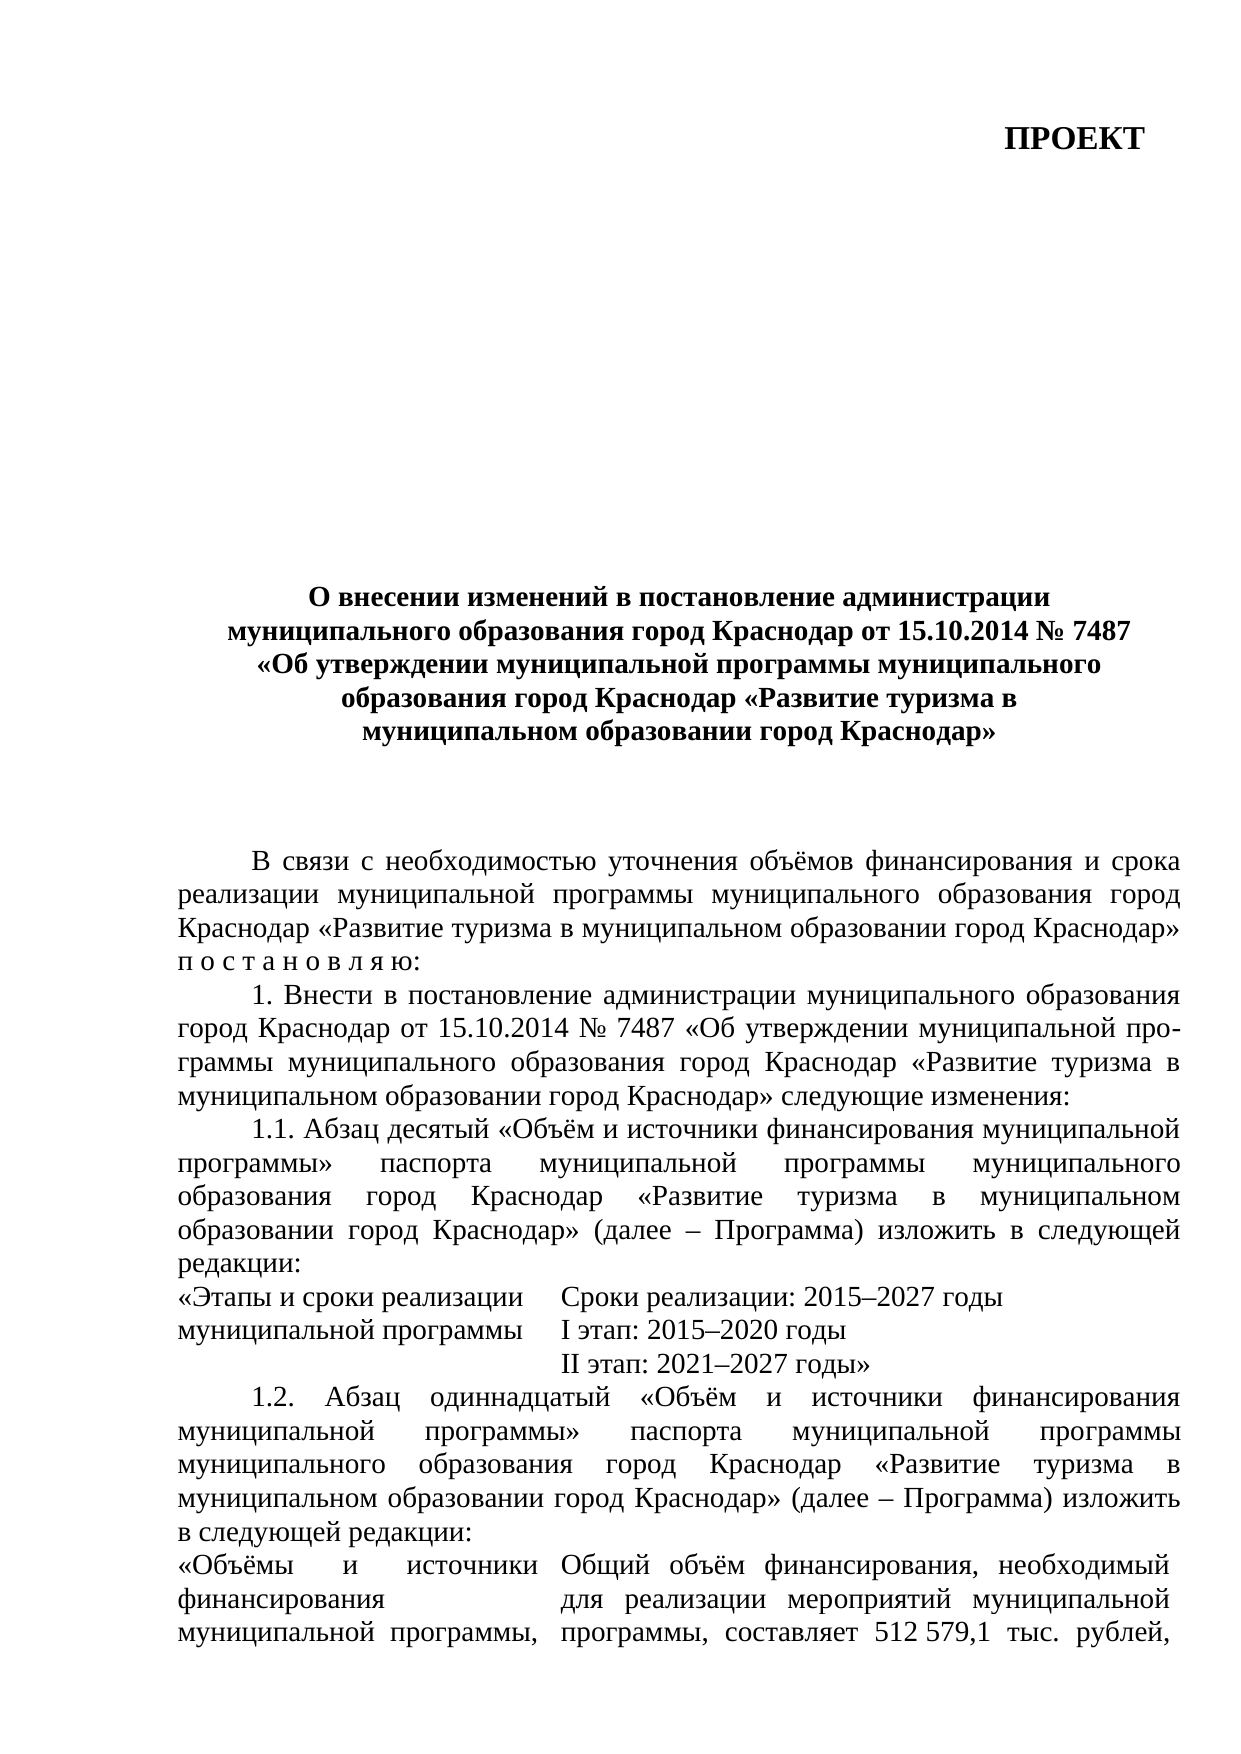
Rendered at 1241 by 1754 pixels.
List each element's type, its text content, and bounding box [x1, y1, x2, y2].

text В связи с необходимостью уточнения объёмов финансирования и срока реализации муниципальной программы муниципального образования город Краснодар «Развитие туризма в муниципальном образовании город Краснодар» п о с т а н о в л я ю: [177, 843, 1181, 977]
text муниципальном образовании город Краснодар» [177, 713, 1181, 747]
text образования город Краснодар «Развитие туризма в [177, 680, 1181, 713]
text 1. Внести в постановление администрации муниципального образования город Краснодар от 15.10.2014 № 7487 «Об утверждении муниципальной программы муниципального образования город Краснодар «Развитие туризма в муниципальном образовании город Краснодар» следующие изменения: [177, 977, 1181, 1111]
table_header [549, 1547, 1181, 1648]
table_header «Этапы и сроки реализации муниципальной программы [166, 1279, 549, 1379]
text О внесении изменений в постановление администрации [177, 579, 1181, 613]
text 1.1. Абзац десятый «Объём и источники финансирования муниципальной программы» паспорта муниципальной программы муниципального образования город Краснодар «Развитие туризма в муниципальном образовании город Краснодар» (далее – Программа) изложить в следующей редакции: [177, 1111, 1181, 1279]
table_header Сроки реализации: 2015–2027 годы I этап: 2015–2020 годы II этап: 2021–2027 годы» [549, 1279, 1181, 1379]
text 1.2. Абзац одиннадцатый «Объём и источники финансирования муниципальной программы» паспорта муниципальной программы муниципального образования город Краснодар «Развитие туризма в муниципальном образовании город Краснодар» (далее – Программа) изложить в следующей редакции: [177, 1379, 1181, 1547]
text муниципального образования город Краснодар от 15.10.2014 № 7487 «Об утверждении муниципальной программы муниципального [177, 613, 1181, 680]
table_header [166, 1547, 549, 1648]
text ПРОЕКТ [177, 118, 1181, 156]
